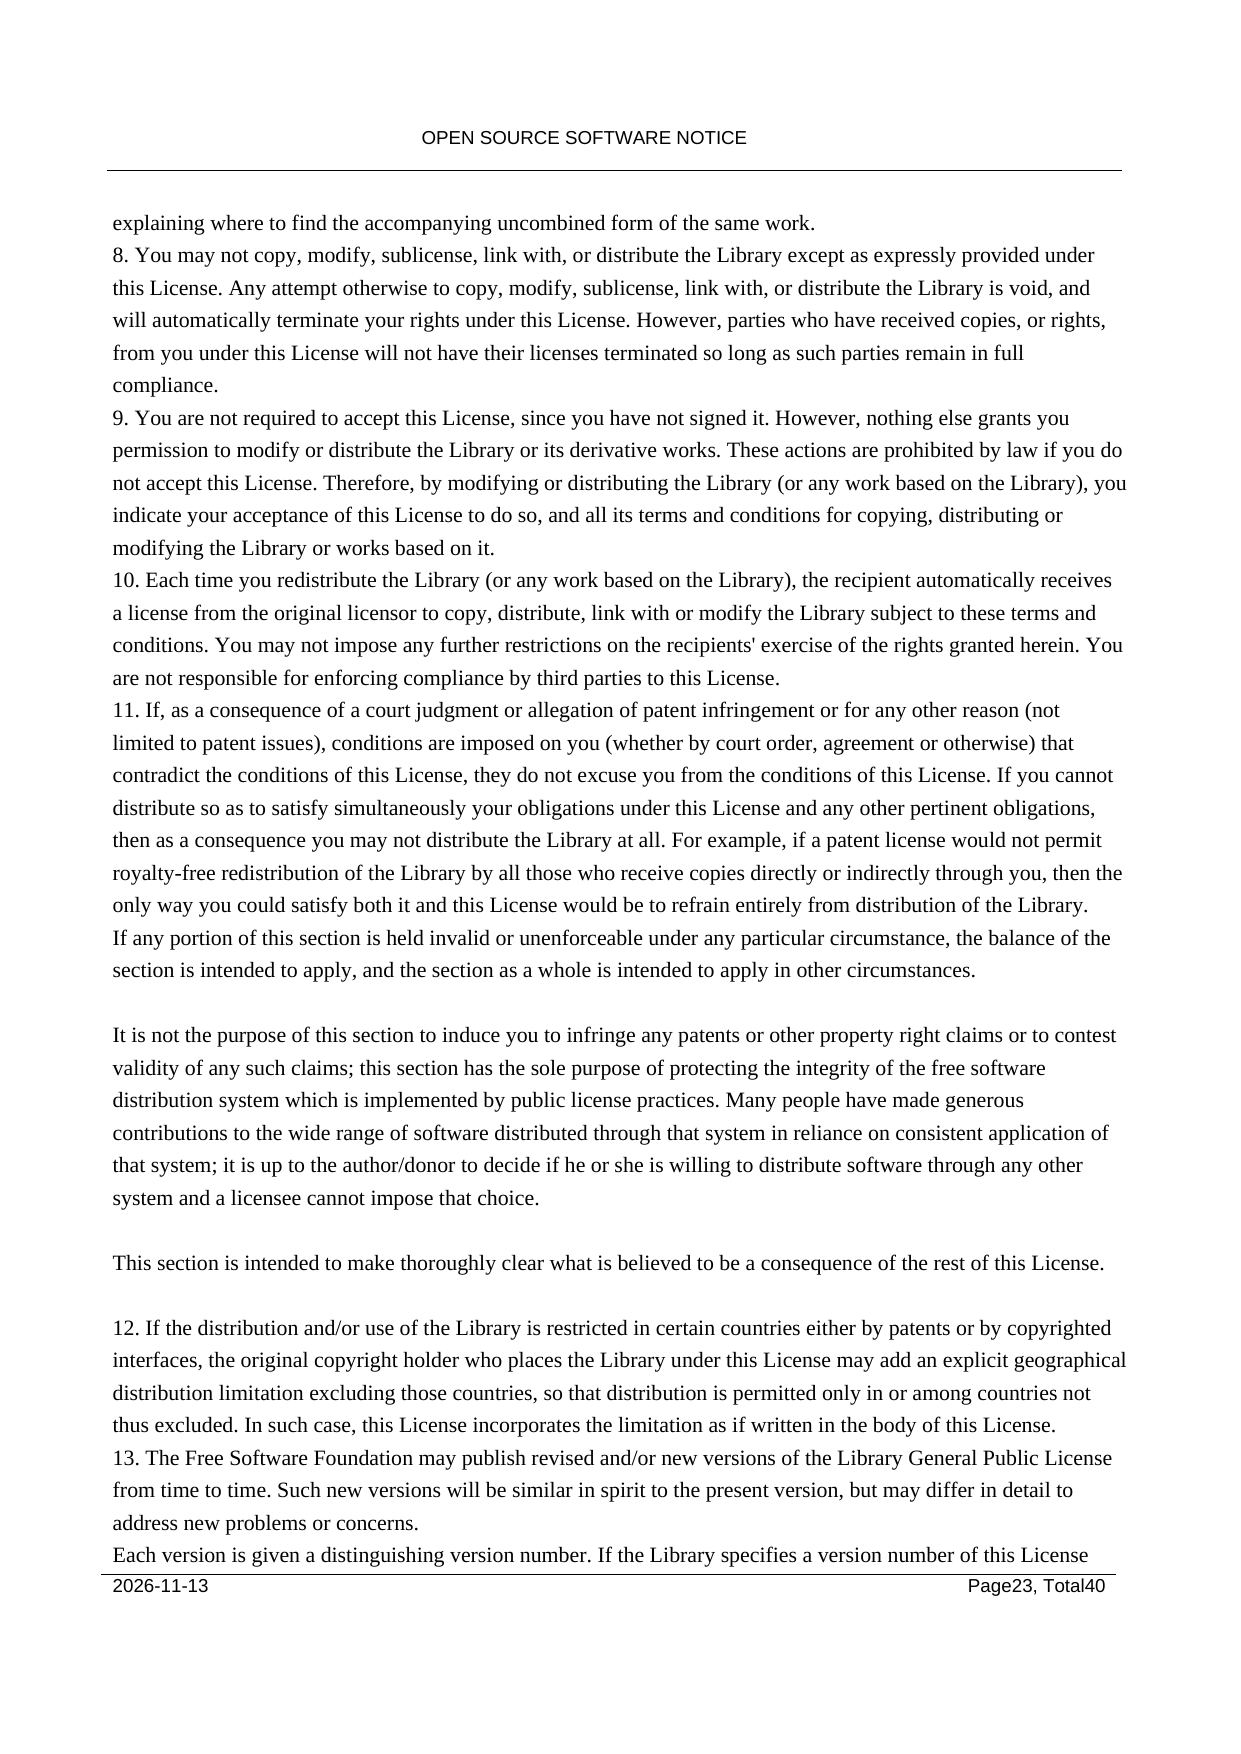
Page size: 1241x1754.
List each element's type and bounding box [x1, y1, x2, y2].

text [112, 206, 1128, 1571]
